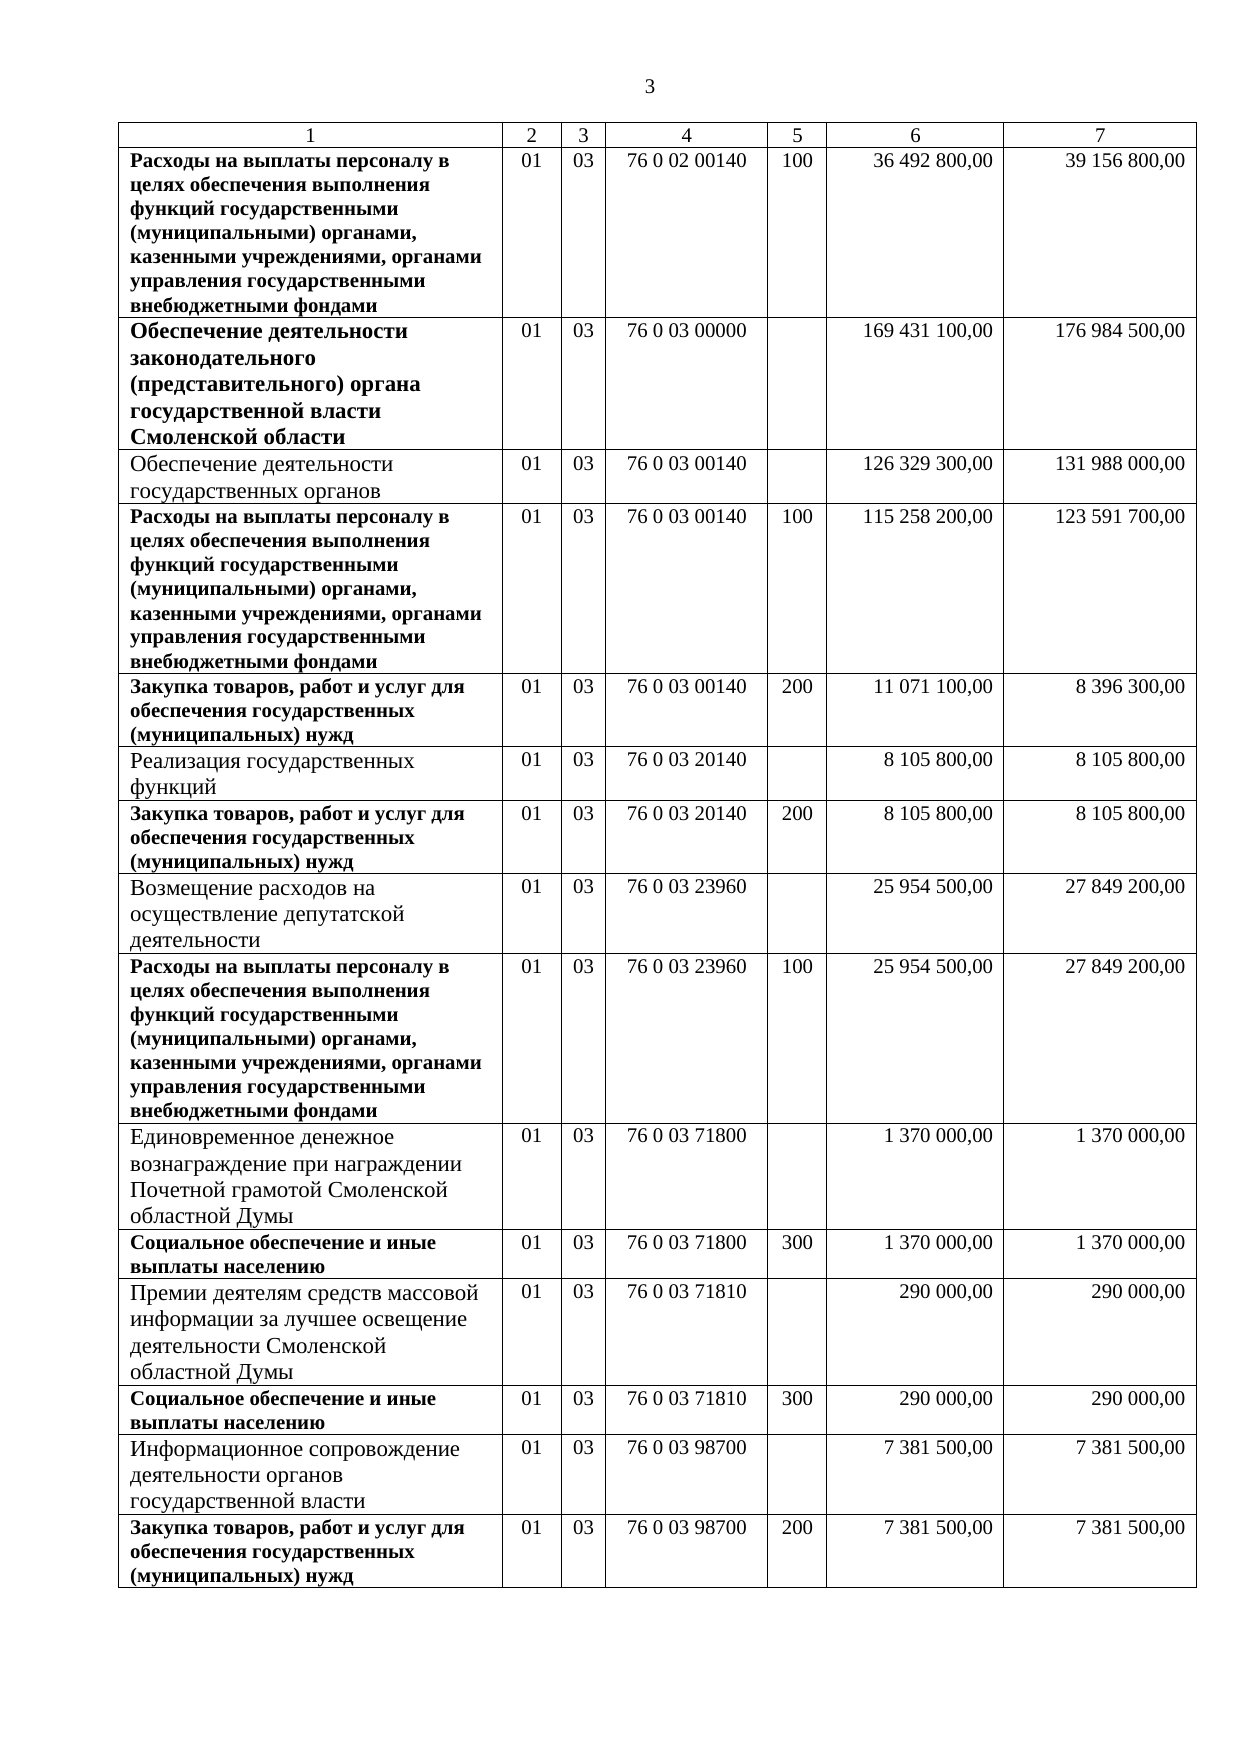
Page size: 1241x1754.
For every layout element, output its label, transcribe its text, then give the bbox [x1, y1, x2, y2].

table_cell [768, 1124, 826, 1229]
table_cell 176 984 500,00 [1004, 318, 1196, 449]
table_cell Обеспечение деятельности законодательного (представительного) органа государственной власти Смоленской области [119, 318, 502, 449]
table_cell 7 381 500,00 [827, 1515, 1003, 1587]
table_cell 76 0 03 71800 [606, 1124, 767, 1229]
table_cell 8 105 800,00 [1004, 747, 1196, 799]
table_cell 290 000,00 [827, 1386, 1003, 1434]
table_cell 76 0 03 98700 [606, 1515, 767, 1587]
table_cell 03 [562, 1279, 605, 1384]
table_cell 01 [503, 674, 561, 746]
table_cell 76 0 03 23960 [606, 874, 767, 953]
table_cell 1 370 000,00 [1004, 1230, 1196, 1278]
table_cell 100 [768, 148, 826, 317]
table_cell 123 591 700,00 [1004, 504, 1196, 673]
table_cell 76 0 03 71810 [606, 1279, 767, 1384]
table_cell 1 370 000,00 [827, 1230, 1003, 1278]
table_cell [768, 450, 826, 503]
table_cell 03 [562, 747, 605, 799]
table_cell 01 [503, 318, 561, 449]
table_cell 76 0 03 23960 [606, 954, 767, 1122]
table_cell 76 0 03 00000 [606, 318, 767, 449]
table_cell [768, 1279, 826, 1384]
table_cell 03 [562, 1386, 605, 1434]
table_cell 290 000,00 [1004, 1279, 1196, 1384]
table_cell 01 [503, 1230, 561, 1278]
table_cell 200 [768, 1515, 826, 1587]
table_cell 03 [562, 1515, 605, 1587]
table_cell 1 370 000,00 [827, 1124, 1003, 1229]
table_cell Закупка товаров, работ и услуг для обеспечения государственных (муниципальных) нужд [119, 1515, 502, 1587]
table_cell 7 381 500,00 [827, 1435, 1003, 1514]
table_cell 7 381 500,00 [1004, 1515, 1196, 1587]
table_cell 76 0 02 00140 [606, 148, 767, 317]
table_cell 76 0 03 00140 [606, 504, 767, 673]
table_cell 76 0 03 71800 [606, 1230, 767, 1278]
table_cell 131 988 000,00 [1004, 450, 1196, 503]
table_cell [768, 747, 826, 799]
table_cell 01 [503, 1279, 561, 1384]
table_cell 03 [562, 318, 605, 449]
table_cell Информационное сопровождение деятельности органов государственной власти [119, 1435, 502, 1514]
table_cell 01 [503, 450, 561, 503]
table_cell 200 [768, 674, 826, 746]
table_cell 01 [503, 1386, 561, 1434]
table_cell 8 105 800,00 [827, 747, 1003, 799]
table_cell 39 156 800,00 [1004, 148, 1196, 317]
table_cell [768, 318, 826, 449]
table_cell 01 [503, 1435, 561, 1514]
table_cell 01 [503, 504, 561, 673]
table_cell 01 [503, 1515, 561, 1587]
table_cell 1 370 000,00 [1004, 1124, 1196, 1229]
table_cell [768, 874, 826, 953]
table_cell Закупка товаров, работ и услуг для обеспечения государственных (муниципальных) нужд [119, 674, 502, 746]
table_cell 100 [768, 504, 826, 673]
table_cell Возмещение расходов на осуществление депутатской деятельности [119, 874, 502, 953]
table_header 2 [503, 123, 561, 147]
table_cell 25 954 500,00 [827, 954, 1003, 1122]
table_cell 03 [562, 1230, 605, 1278]
table_cell 01 [503, 148, 561, 317]
table_cell 01 [503, 801, 561, 873]
table_cell 03 [562, 450, 605, 503]
table_cell 27 849 200,00 [1004, 874, 1196, 953]
table_cell Социальное обеспечение и иные выплаты населению [119, 1386, 502, 1434]
table_cell 115 258 200,00 [827, 504, 1003, 673]
table_cell 03 [562, 674, 605, 746]
table_cell 76 0 03 00140 [606, 674, 767, 746]
table_cell 03 [562, 504, 605, 673]
table_cell 36 492 800,00 [827, 148, 1003, 317]
table_cell 200 [768, 801, 826, 873]
table_cell 03 [562, 801, 605, 873]
table_cell 8 105 800,00 [827, 801, 1003, 873]
table_cell 03 [562, 1124, 605, 1229]
table_cell Обеспечение деятельности государственных органов [119, 450, 502, 503]
table_cell 290 000,00 [1004, 1386, 1196, 1434]
table_cell 290 000,00 [827, 1279, 1003, 1384]
table_cell Премии деятелям средств массовой информации за лучшее освещение деятельности Смоленской областной Думы [119, 1279, 502, 1384]
table_cell 01 [503, 747, 561, 799]
table_cell 01 [503, 1124, 561, 1229]
table_cell 76 0 03 20140 [606, 747, 767, 799]
table_cell 76 0 03 20140 [606, 801, 767, 873]
table_header 4 [606, 123, 767, 147]
table_cell 100 [768, 954, 826, 1122]
table_cell 27 849 200,00 [1004, 954, 1196, 1122]
table_cell 25 954 500,00 [827, 874, 1003, 953]
table_cell 8 105 800,00 [1004, 801, 1196, 873]
table_header 3 [562, 123, 605, 147]
table_cell 11 071 100,00 [827, 674, 1003, 746]
table_cell 03 [562, 1435, 605, 1514]
table_cell 03 [562, 148, 605, 317]
table_cell 8 396 300,00 [1004, 674, 1196, 746]
table_cell 7 381 500,00 [1004, 1435, 1196, 1514]
table_cell 76 0 03 98700 [606, 1435, 767, 1514]
table_cell 126 329 300,00 [827, 450, 1003, 503]
table_cell [768, 1435, 826, 1514]
table_header 5 [768, 123, 826, 147]
table_cell Реализация государственных функций [119, 747, 502, 799]
table_cell 76 0 03 71810 [606, 1386, 767, 1434]
table_cell 300 [768, 1230, 826, 1278]
table_cell Единовременное денежное вознаграждение при награждении Почетной грамотой Смоленской областной Думы [119, 1124, 502, 1229]
table_header 6 [827, 123, 1003, 147]
table_header 7 [1004, 123, 1196, 147]
table_cell 300 [768, 1386, 826, 1434]
table_cell 01 [503, 874, 561, 953]
table_cell 03 [562, 954, 605, 1122]
table_header 1 [119, 123, 502, 147]
table_cell 76 0 03 00140 [606, 450, 767, 503]
table_cell 01 [503, 954, 561, 1122]
table_cell 03 [562, 874, 605, 953]
table_cell 169 431 100,00 [827, 318, 1003, 449]
table_cell Социальное обеспечение и иные выплаты населению [119, 1230, 502, 1278]
table_cell Закупка товаров, работ и услуг для обеспечения государственных (муниципальных) нужд [119, 801, 502, 873]
